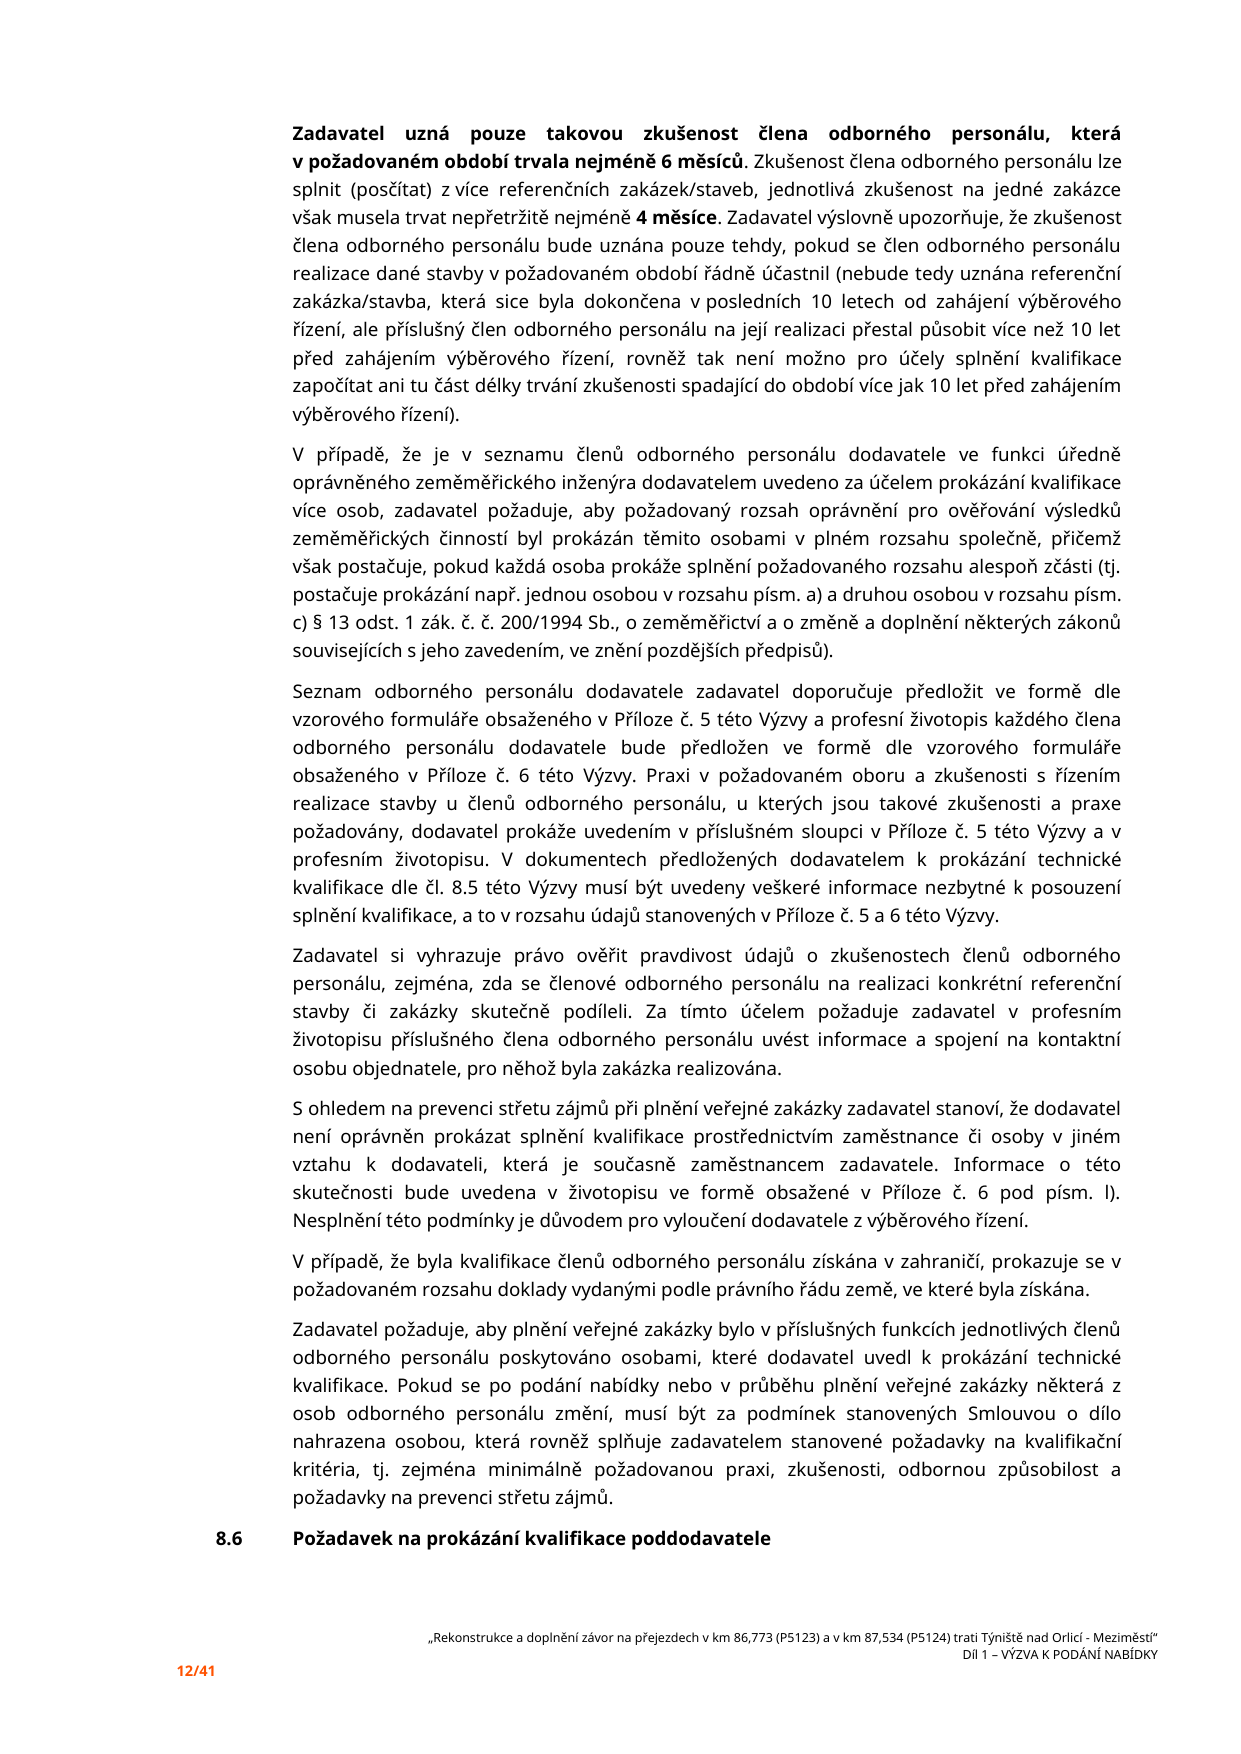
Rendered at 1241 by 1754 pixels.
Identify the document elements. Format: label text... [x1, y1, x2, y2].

text Zadavatel si vyhrazuje právo ověřit pravdivost údajů o zkušenostech členů odborného personálu, zejména, zda se členové odborného personálu na realizaci konkrétní referenční stavby či zakázky skutečně podíleli. Za tímto účelem požaduje zadavatel v profesním životopisu příslušného člena odborného personálu uvést informace a spojení na kontaktní osobu objednatele, pro něhož byla zakázka realizována. [292, 943, 1122, 1080]
text Zadavatel požaduje, aby plnění veřejné zakázky bylo v příslušných funkcích jednotlivých členů odborného personálu poskytováno osobami, které dodavatel uvedl k prokázání technické kvalifikace. Pokud se po podání nabídky nebo v průběhu plnění veřejné zakázky některá z osob odborného personálu změní, musí být za podmínek stanovených Smlouvou o dílo nahrazena osobou, která rovněž splňuje zadavatelem stanovené požadavky na kvalifikační kritéria, tj. zejména minimálně požadovanou praxi, zkušenosti, odbornou způsobilost a požadavky na prevenci střetu zájmů. [292, 1316, 1122, 1510]
text V případě, že je v seznamu členů odborného personálu dodavatele ve funkci úředně oprávněného zeměměřického inženýra dodavatelem uvedeno za účelem prokázání kvalifikace více osob, zadavatel požaduje, aby požadovaný rozsah oprávnění pro ověřování výsledků zeměměřických činností byl prokázán těmito osobami v plném rozsahu společně, přičemž však postačuje, pokud každá osoba prokáže splnění požadovaného rozsahu alespoň zčásti (tj. postačuje prokázání např. jednou osobou v rozsahu písm. a) a druhou osobou v rozsahu písm. c) § 13 odst. 1 zák. č. č. 200/1994 Sb., o zeměměřictví a o změně a doplnění některých zákonů souvisejících s jeho zavedením, ve znění pozdějších předpisů). [292, 441, 1122, 663]
text Požadavek na prokázání kvalifikace poddodavatele [216, 1525, 1122, 1551]
text Zadavatel uzná pouze takovou zkušenost člena odborného personálu, která v požadovaném období trvala nejméně 6 měsíců. Zkušenost člena odborného personálu lze splnit (posčítat) z více referenčních zakázek/staveb, jednotlivá zkušenost na jedné zakázce však musela trvat nepřetržitě nejméně 4 měsíce. Zadavatel výslovně upozorňuje, že zkušenost člena odborného personálu bude uznána pouze tehdy, pokud se člen odborného personálu realizace dané stavby v požadovaném období řádně účastnil (nebude tedy uznána referenční zakázka/stavba, která sice byla dokončena v posledních 10 letech od zahájení výběrového řízení, ale příslušný člen odborného personálu na její realizaci přestal působit více než 10 let před zahájením výběrového řízení, rovněž tak není možno pro účely splnění kvalifikace započítat ani tu část délky trvání zkušenosti spadající do období více jak 10 let před zahájením výběrového řízení). [292, 121, 1122, 426]
text V případě, že byla kvalifikace členů odborného personálu získána v zahraničí, prokazuje se v požadovaném rozsahu doklady vydanými podle právního řádu země, ve které byla získána. [292, 1248, 1122, 1301]
text S ohledem na prevenci střetu zájmů při plnění veřejné zakázky zadavatel stanoví, že dodavatel není oprávněn prokázat splnění kvalifikace prostřednictvím zaměstnance či osoby v jiném vztahu k dodavateli, která je současně zaměstnancem zadavatele. Informace o této skutečnosti bude uvedena v životopisu ve formě obsažené v Příloze č. 6 pod písm. l). Nesplnění této podmínky je důvodem pro vyloučení dodavatele z výběrového řízení. [292, 1095, 1122, 1233]
text Seznam odborného personálu dodavatele zadavatel doporučuje předložit ve formě dle vzorového formuláře obsaženého v Příloze č. 5 této Výzvy a profesní životopis každého člena odborného personálu dodavatele bude předložen ve formě dle vzorového formuláře obsaženého v Příloze č. 6 této Výzvy. Praxi v požadovaném oboru a zkušenosti s řízením realizace stavby u členů odborného personálu, u kterých jsou takové zkušenosti a praxe požadovány, dodavatel prokáže uvedením v příslušném sloupci v Příloze č. 5 této Výzvy a v profesním životopisu. V dokumentech předložených dodavatelem k prokázání technické kvalifikace dle čl. 8.5 této Výzvy musí být uvedeny veškeré informace nezbytné k posouzení splnění kvalifikace, a to v rozsahu údajů stanovených v Příloze č. 5 a 6 této Výzvy. [292, 678, 1122, 928]
